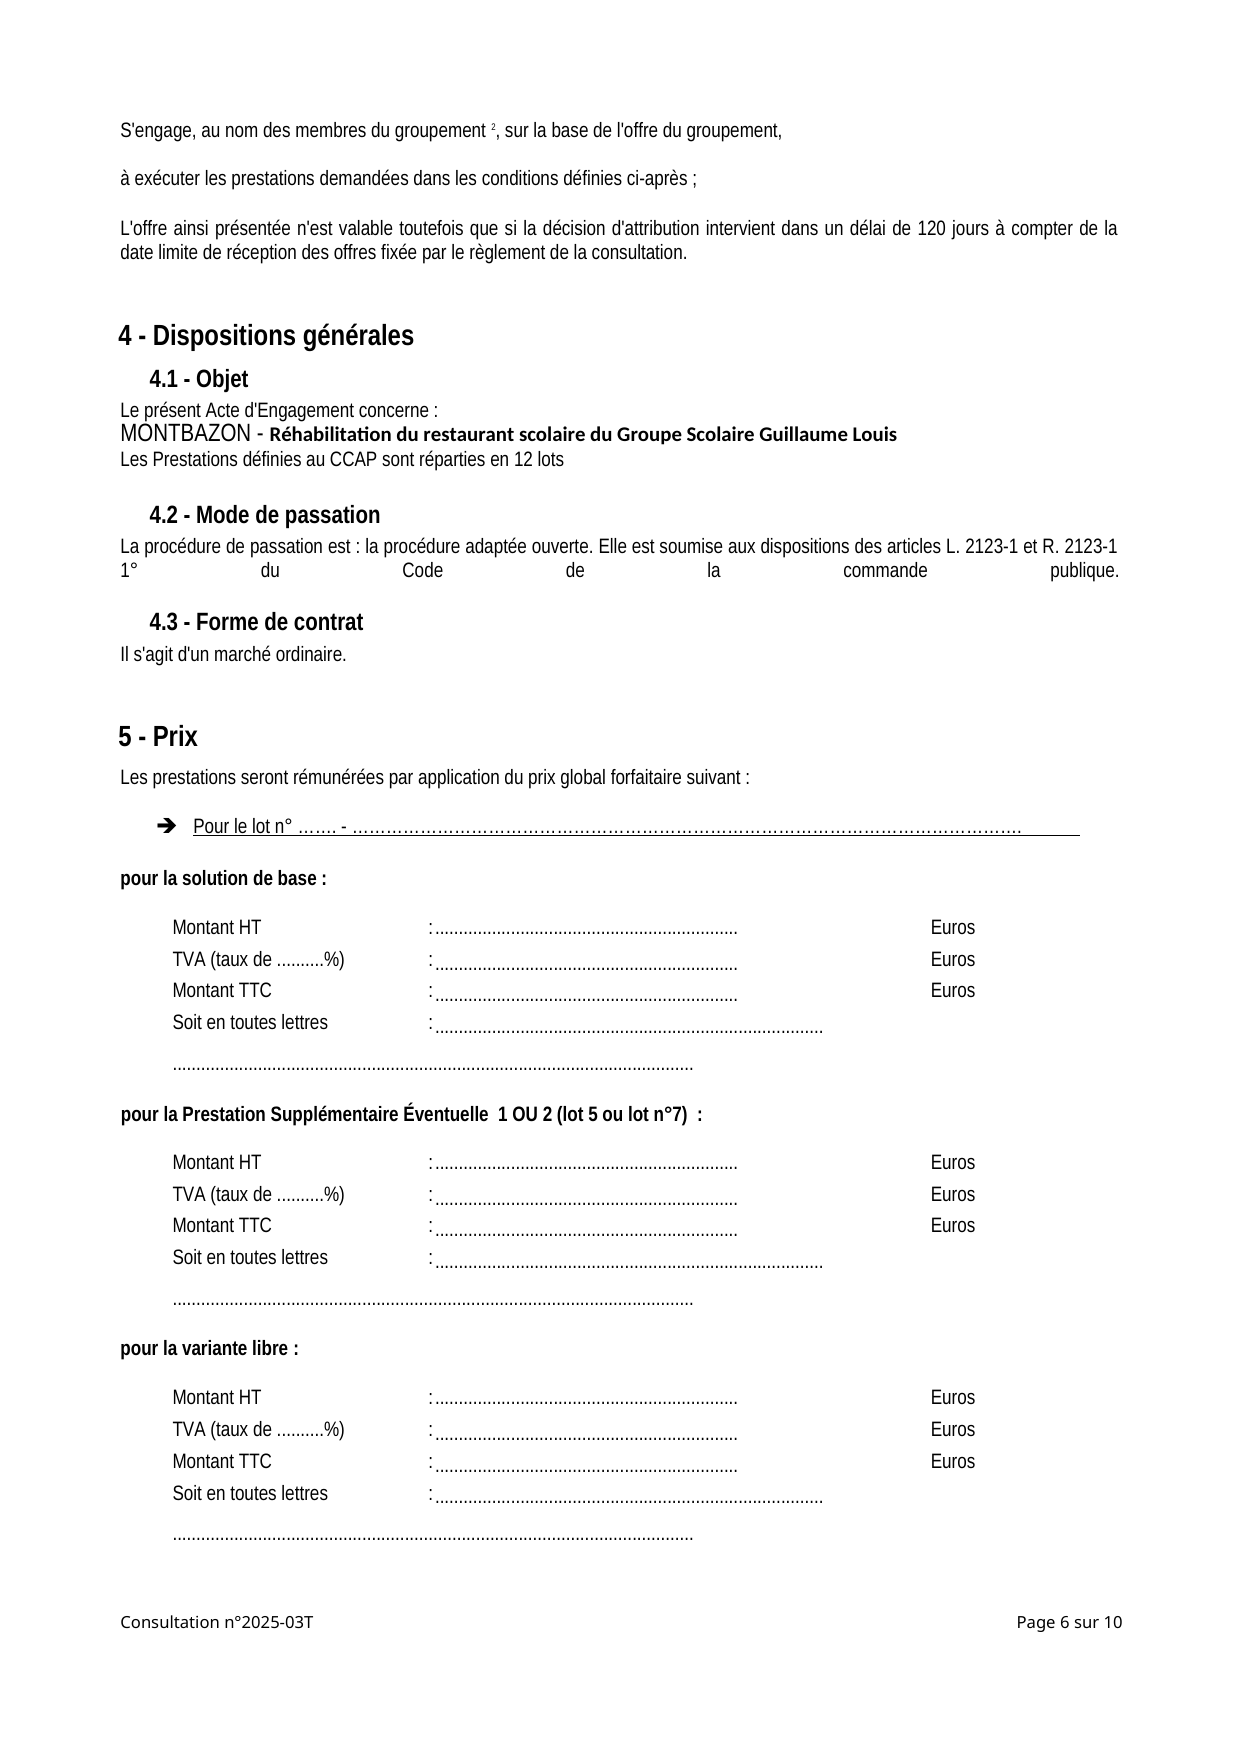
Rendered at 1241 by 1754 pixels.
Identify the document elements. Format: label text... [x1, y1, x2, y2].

text MONTBAZON - Réhabilitation du restaurant scolaire du Groupe Scolaire Guillaume Louis [120, 423, 1120, 447]
table_cell TVA (taux de ..........%) [172, 947, 422, 978]
table_header Montant HT [172, 915, 422, 947]
subtitle 4.2 - Mode de passation [149, 499, 1120, 528]
text à exécuter les prestations demandées dans les conditions définies ci-après ; [120, 166, 1120, 191]
table_cell Euros [931, 979, 1068, 1010]
subtitle 5 - Prix [118, 719, 1122, 753]
text pour la solution de base : [120, 866, 1120, 891]
table_cell .................................................................................. [435, 1481, 1068, 1512]
table_cell .................................................................................. [435, 1245, 1068, 1277]
text pour la Prestation Supplémentaire Éventuelle 1 OU 2 (lot 5 ou lot n°7) : [121, 1102, 1120, 1126]
table_cell Soit en toutes lettres [172, 1481, 422, 1512]
table_cell Montant TTC [172, 979, 422, 1010]
list Pour le lot n° ……. - ………………………………………………………………………………………………………. [156, 814, 1122, 838]
subtitle 4.1 - Objet [149, 363, 1120, 392]
text La procédure de passation est : la procédure adaptée ouverte. Elle est soumise aux dispositions des articles L. 2123-1 et R. 2123-1 1° du Code de la commande publique. [120, 534, 1120, 607]
table_header Euros [931, 1150, 1068, 1182]
table_cell Soit en toutes lettres [172, 1245, 422, 1277]
table_header ................................................................ [435, 1150, 931, 1182]
text .............................................................................................................. [172, 1521, 1069, 1545]
table_cell TVA (taux de ..........%) [172, 1417, 422, 1449]
table_cell TVA (taux de ..........%) [172, 1182, 422, 1213]
table_cell Euros [931, 1182, 1068, 1213]
table_cell ................................................................ [435, 979, 931, 1010]
table_header Euros [931, 915, 1068, 947]
table_cell Euros [931, 1449, 1068, 1481]
table_cell .................................................................................. [435, 1010, 1068, 1042]
table_cell Soit en toutes lettres [172, 1010, 422, 1042]
table_header ................................................................ [435, 915, 931, 947]
table_cell Montant TTC [172, 1449, 422, 1481]
table_header Montant HT [172, 1150, 422, 1182]
table_cell Montant TTC [172, 1214, 422, 1245]
text .............................................................................................................. [172, 1286, 1069, 1309]
text Les prestations seront rémunérées par application du prix global forfaitaire suivant : [120, 765, 1120, 789]
text .............................................................................................................. [172, 1051, 1069, 1074]
table_cell ................................................................ [435, 1182, 931, 1213]
table_cell ................................................................ [435, 1214, 931, 1245]
table_cell ................................................................ [435, 1417, 931, 1449]
text Il s'agit d'un marché ordinaire. [120, 642, 1120, 666]
text L'offre ainsi présentée n'est valable toutefois que si la décision d'attribution intervient dans un délai de 120 jours à compter de la date limite de réception des offres fixée par le règlement de la consultation. [120, 216, 1120, 264]
subtitle 4.3 - Forme de contrat [149, 607, 1120, 636]
table_cell Euros [931, 1214, 1068, 1245]
table_cell ................................................................ [435, 1449, 931, 1481]
subtitle 4 - Dispositions générales [118, 318, 1122, 351]
table_header Montant HT [172, 1385, 422, 1417]
table_cell Euros [931, 1417, 1068, 1449]
text Le présent Acte d'Engagement concerne : [120, 398, 1120, 423]
table_cell Euros [931, 947, 1068, 978]
table_cell ................................................................ [435, 947, 931, 978]
text Les Prestations définies au CCAP sont réparties en 12 lots [120, 447, 1120, 471]
table_header ................................................................ [435, 1385, 931, 1417]
table_header Euros [931, 1385, 1068, 1417]
text S'engage, au nom des membres du groupement 2, sur la base de l'offre du groupement, [120, 118, 1120, 142]
text pour la variante libre : [120, 1337, 1120, 1361]
